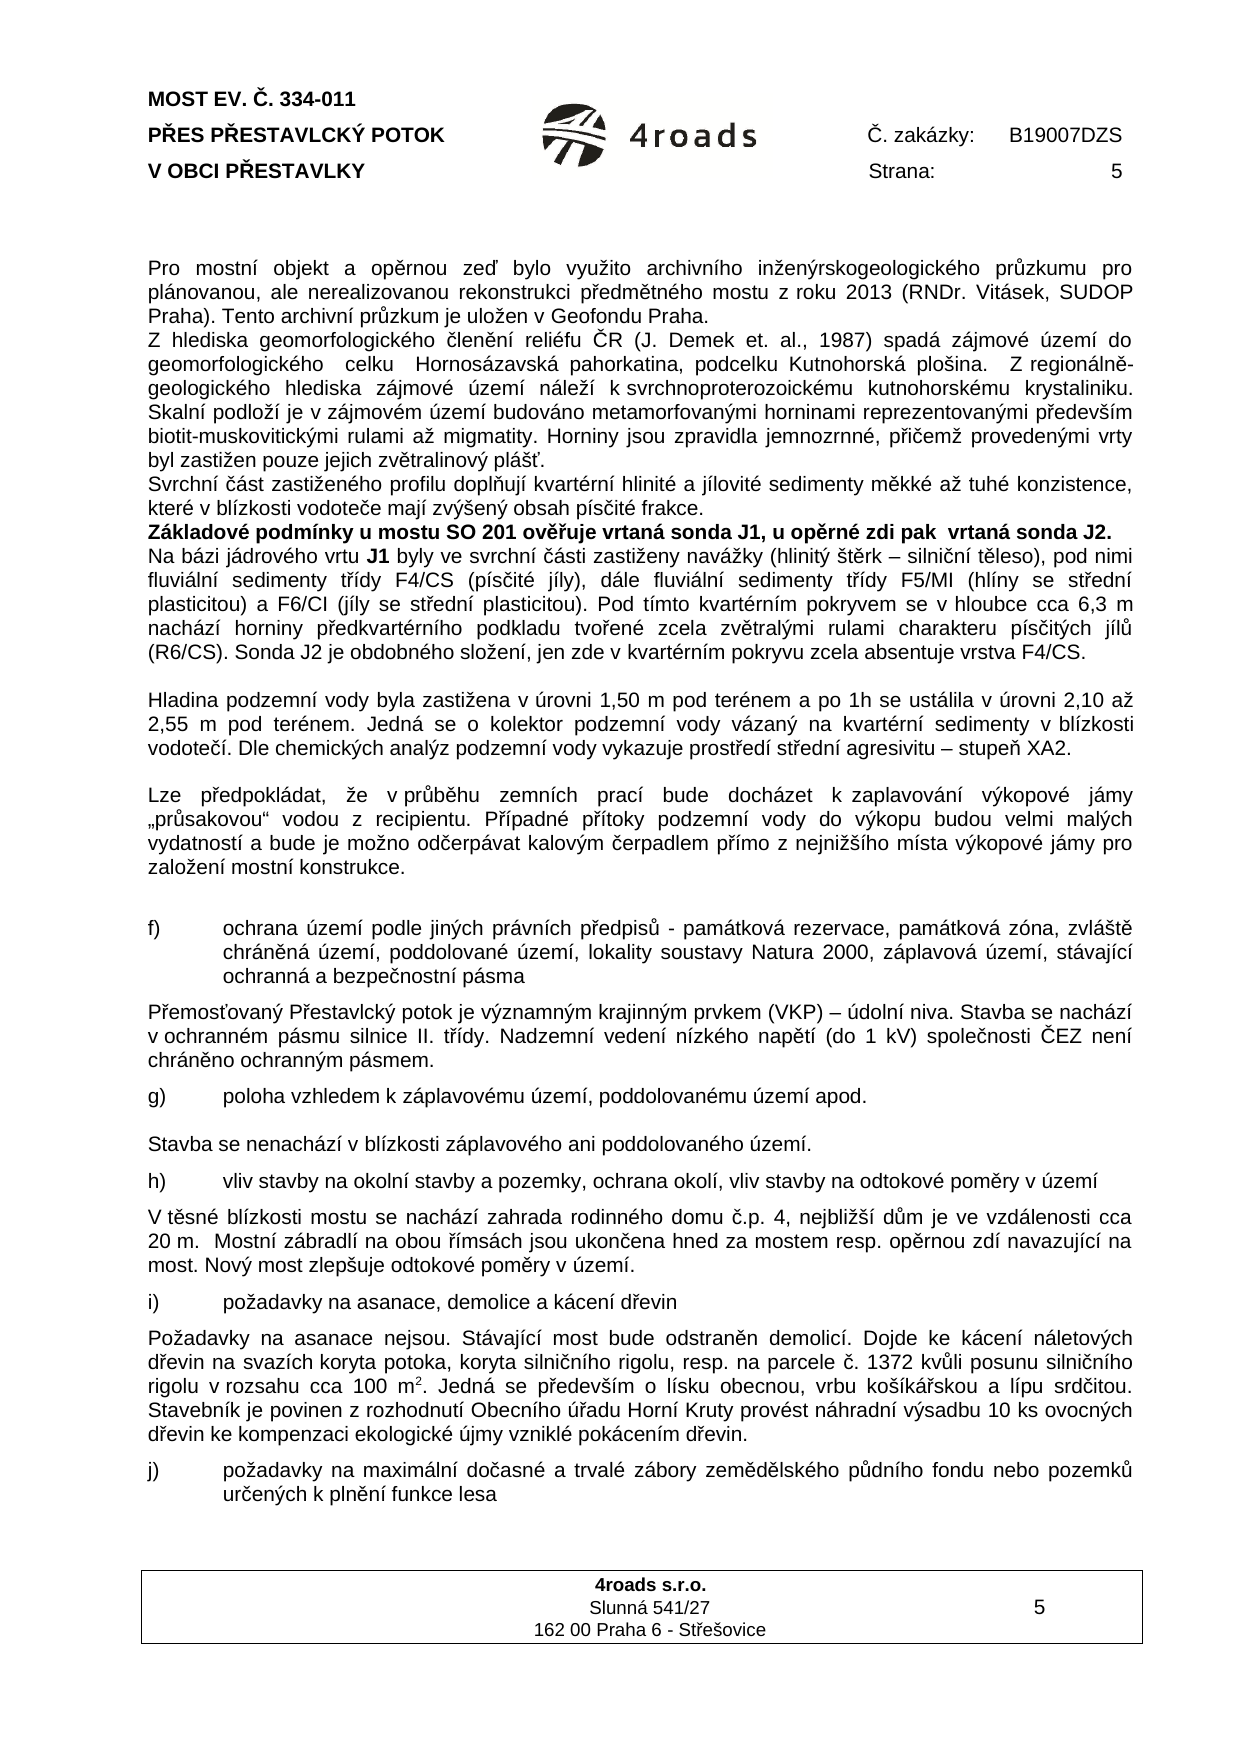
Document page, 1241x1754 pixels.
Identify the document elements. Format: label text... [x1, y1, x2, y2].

list ochrana území podle jiných právních předpisů - památková rezervace, památková zóna, zvláště chráněná území, poddolované území, lokality soustavy Natura 2000, záplavová území, stávající ochranná a bezpečnostní pásma [148, 916, 1134, 987]
text Pro mostní objekt a opěrnou zeď bylo využito archivního inženýrskogeologického průzkumu pro plánovanou, ale nerealizovanou rekonstrukci předmětného mostu z roku 2013 (RNDr. Vitásek, SUDOP Praha). Tento archivní průzkum je uložen v Geofondu Praha. [148, 256, 1134, 328]
text Základové podmínky u mostu SO 201 ověřuje vrtaná sonda J1, u opěrné zdi pak vrtaná sonda J2. [148, 520, 1134, 544]
text Lze předpokládat, že v průběhu zemních prací bude docházet k zaplavování výkopové jámy „průsakovou“ vodou z recipientu. Případné přítoky podzemní vody do výkopu budou velmi malých vydatností a bude je možno odčerpávat kalovým čerpadlem přímo z nejnižšího místa výkopové jámy pro založení mostní konstrukce. [148, 783, 1134, 879]
list požadavky na asanace, demolice a kácení dřevin [148, 1289, 1134, 1313]
picture [532, 93, 773, 178]
list požadavky na maximální dočasné a trvalé zábory zemědělského půdního fondu nebo pozemků určených k plnění funkce lesa [148, 1458, 1134, 1506]
text Svrchní část zastiženého profilu doplňují kvartérní hlinité a jílovité sedimenty měkké až tuhé konzistence, které v blízkosti vodoteče mají zvýšený obsah písčité frakce. [148, 472, 1134, 520]
text Požadavky na asanace nejsou. Stávající most bude odstraněn demolicí. Dojde ke kácení náletových dřevin na svazích koryta potoka, koryta silničního rigolu, resp. na parcele č. 1372 kvůli posunu silničního rigolu v rozsahu cca 100 m2. Jedná se především o lísku obecnou, vrbu košíkářskou a lípu srdčitou. Stavebník je povinen z rozhodnutí Obecního úřadu Horní Kruty provést náhradní výsadbu 10 ks ovocných dřevin ke kompenzaci ekologické újmy vzniklé pokácením dřevin. [148, 1326, 1134, 1446]
text Na bázi jádrového vrtu J1 byly ve svrchní části zastiženy navážky (hlinitý štěrk – silniční těleso), pod nimi fluviální sedimenty třídy F4/CS (písčité jíly), dále fluviální sedimenty třídy F5/MI (hlíny se střední plasticitou) a F6/CI (jíly se střední plasticitou). Pod tímto kvartérním pokryvem se v hloubce cca 6,3 m nachází horniny předkvartérního podkladu tvořené zcela zvětralými rulami charakteru písčitých jílů (R6/CS). Sonda J2 je obdobného složení, jen zde v kvartérním pokryvu zcela absentuje vrstva F4/CS. [148, 544, 1134, 663]
text Z hlediska geomorfologického členění reliéfu ČR (J. Demek et. al., 1987) spadá zájmové území do geomorfologického celku Hornosázavská pahorkatina, podcelku Kutnohorská plošina. Z regionálně-geologického hlediska zájmové území náleží k svrchnoproterozoickému kutnohorskému krystaliniku. Skalní podloží je v zájmovém území budováno metamorfovanými horninami reprezentovanými především biotit-muskovitickými rulami až migmatity. Horniny jsou zpravidla jemnozrnné, přičemž provedenými vrty byl zastižen pouze jejich zvětralinový plášť. [148, 328, 1134, 472]
list vliv stavby na okolní stavby a pozemky, ochrana okolí, vliv stavby na odtokové poměry v území [148, 1169, 1134, 1193]
text Přemosťovaný Přestavlcký potok je významným krajinným prvkem (VKP) – údolní niva. Stavba se nachází v ochranném pásmu silnice II. třídy. Nadzemní vedení nízkého napětí (do 1 kV) společnosti ČEZ není chráněno ochranným pásmem. [148, 1000, 1134, 1072]
text V těsné blízkosti mostu se nachází zahrada rodinného domu č.p. 4, nejbližší dům je ve vzdálenosti cca 20 m. Mostní zábradlí na obou římsách jsou ukončena hned za mostem resp. opěrnou zdí navazující na most. Nový most zlepšuje odtokové poměry v území. [148, 1205, 1134, 1277]
text Stavba se nenachází v blízkosti záplavového ani poddolovaného území. [148, 1132, 1134, 1156]
list poloha vzhledem k záplavovému území, poddolovanému území apod. [148, 1084, 1134, 1108]
text Hladina podzemní vody byla zastižena v úrovni 1,50 m pod terénem a po 1h se ustálila v úrovni 2,10 až 2,55 m pod terénem. Jedná se o kolektor podzemní vody vázaný na kvartérní sedimenty v blízkosti vodotečí. Dle chemických analýz podzemní vody vykazuje prostředí střední agresivitu – stupeň XA2. [148, 687, 1134, 759]
